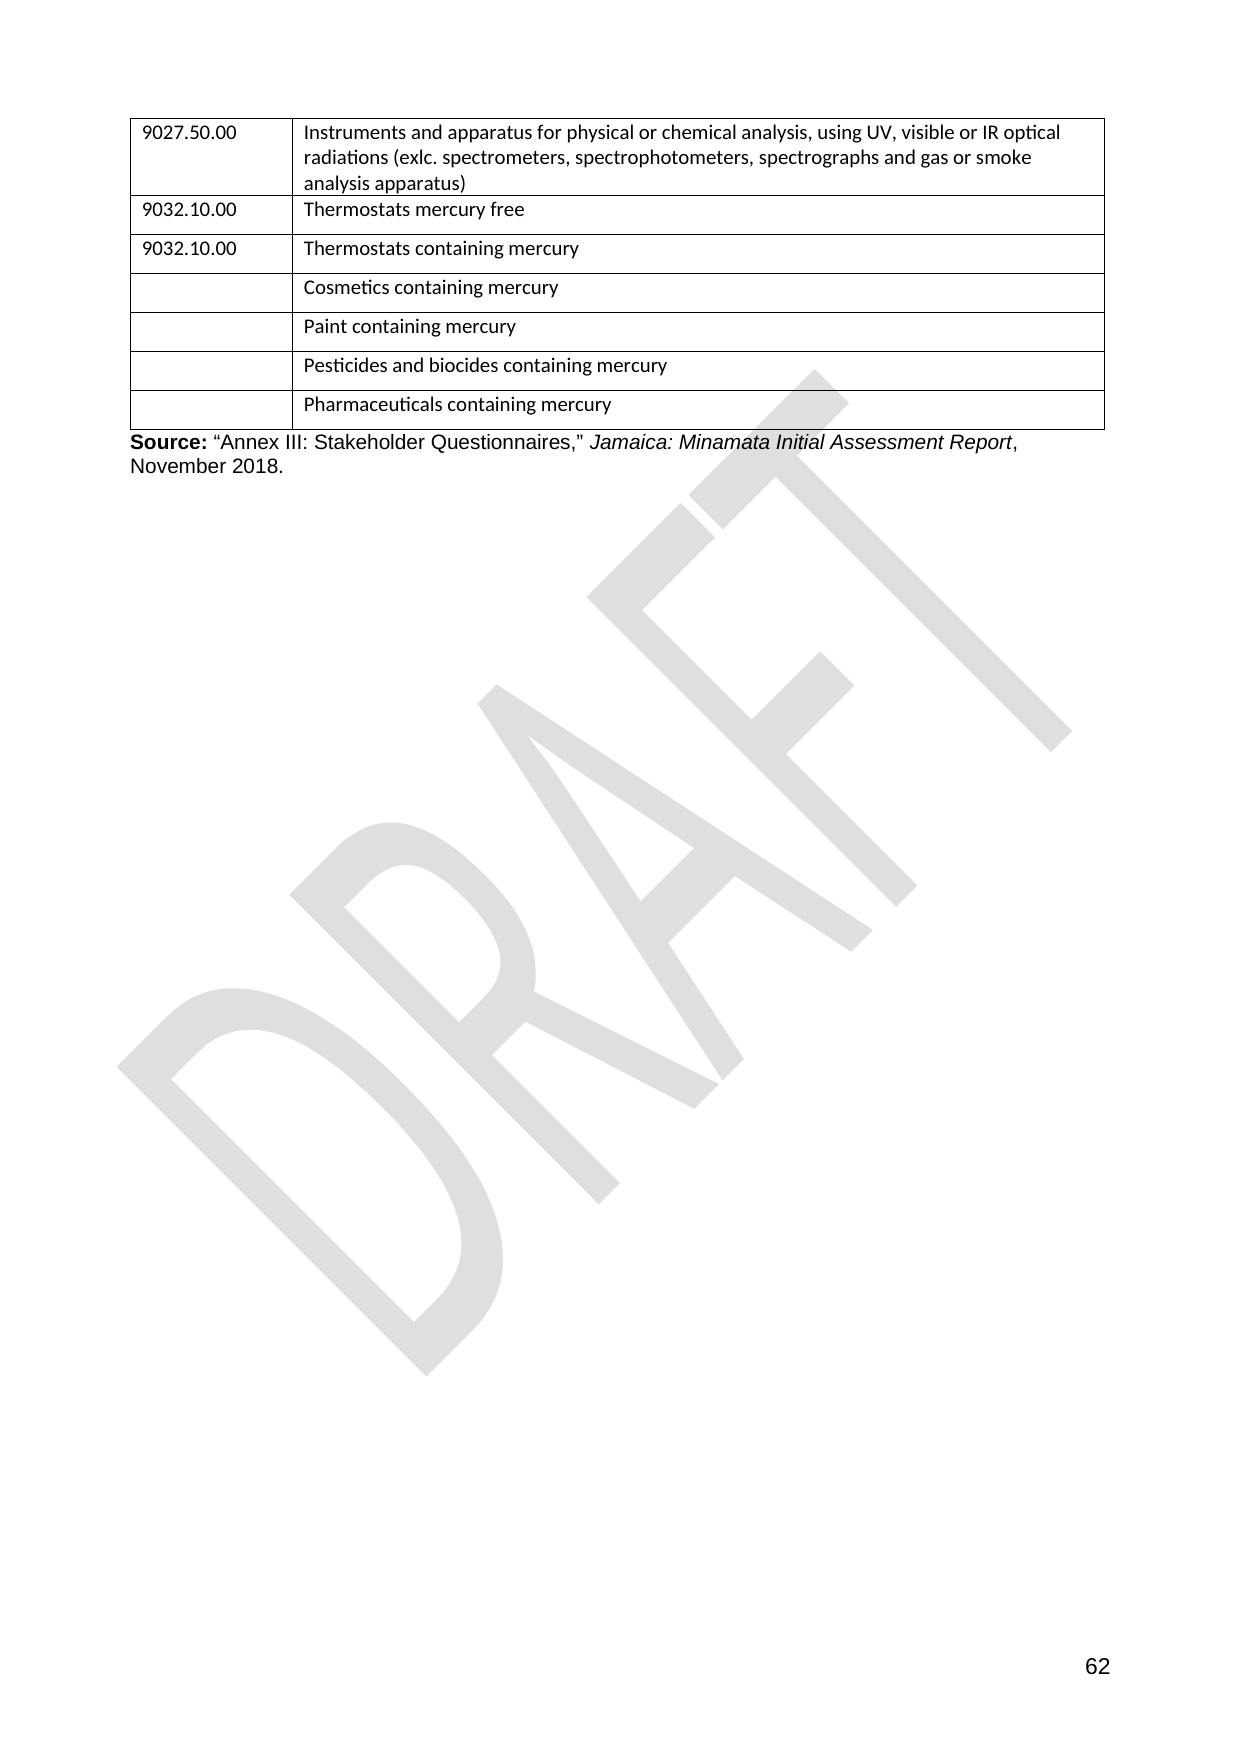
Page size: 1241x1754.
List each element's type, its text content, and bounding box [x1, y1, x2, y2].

table_cell Instruments and apparatus for physical or chemical analysis, using UV, visible or IR optical radiations (exlc. spectrometers, spectrophotometers, spectrographs and gas or smoke analysis apparatus) [293, 119, 1104, 195]
table_cell 9032.10.00 [131, 235, 292, 273]
table_cell [131, 313, 292, 351]
table_cell Thermostats mercury free [293, 196, 1104, 234]
table_cell Thermostats containing mercury [293, 235, 1104, 273]
table_cell [131, 274, 292, 312]
table_cell Pesticides and biocides containing mercury [293, 352, 1104, 390]
table_cell Pharmaceuticals containing mercury [293, 391, 1104, 429]
table_cell [131, 352, 292, 390]
table_cell Cosmetics containing mercury [293, 274, 1104, 312]
table_cell Paint containing mercury [293, 313, 1104, 351]
table_cell 9027.50.00 [131, 119, 292, 195]
table_cell [131, 391, 292, 429]
table_cell 9032.10.00 [131, 196, 292, 234]
text Source: “Annex III: Stakeholder Questionnaires,” Jamaica: Minamata Initial Assessment Report, November 2018. [130, 430, 1110, 478]
